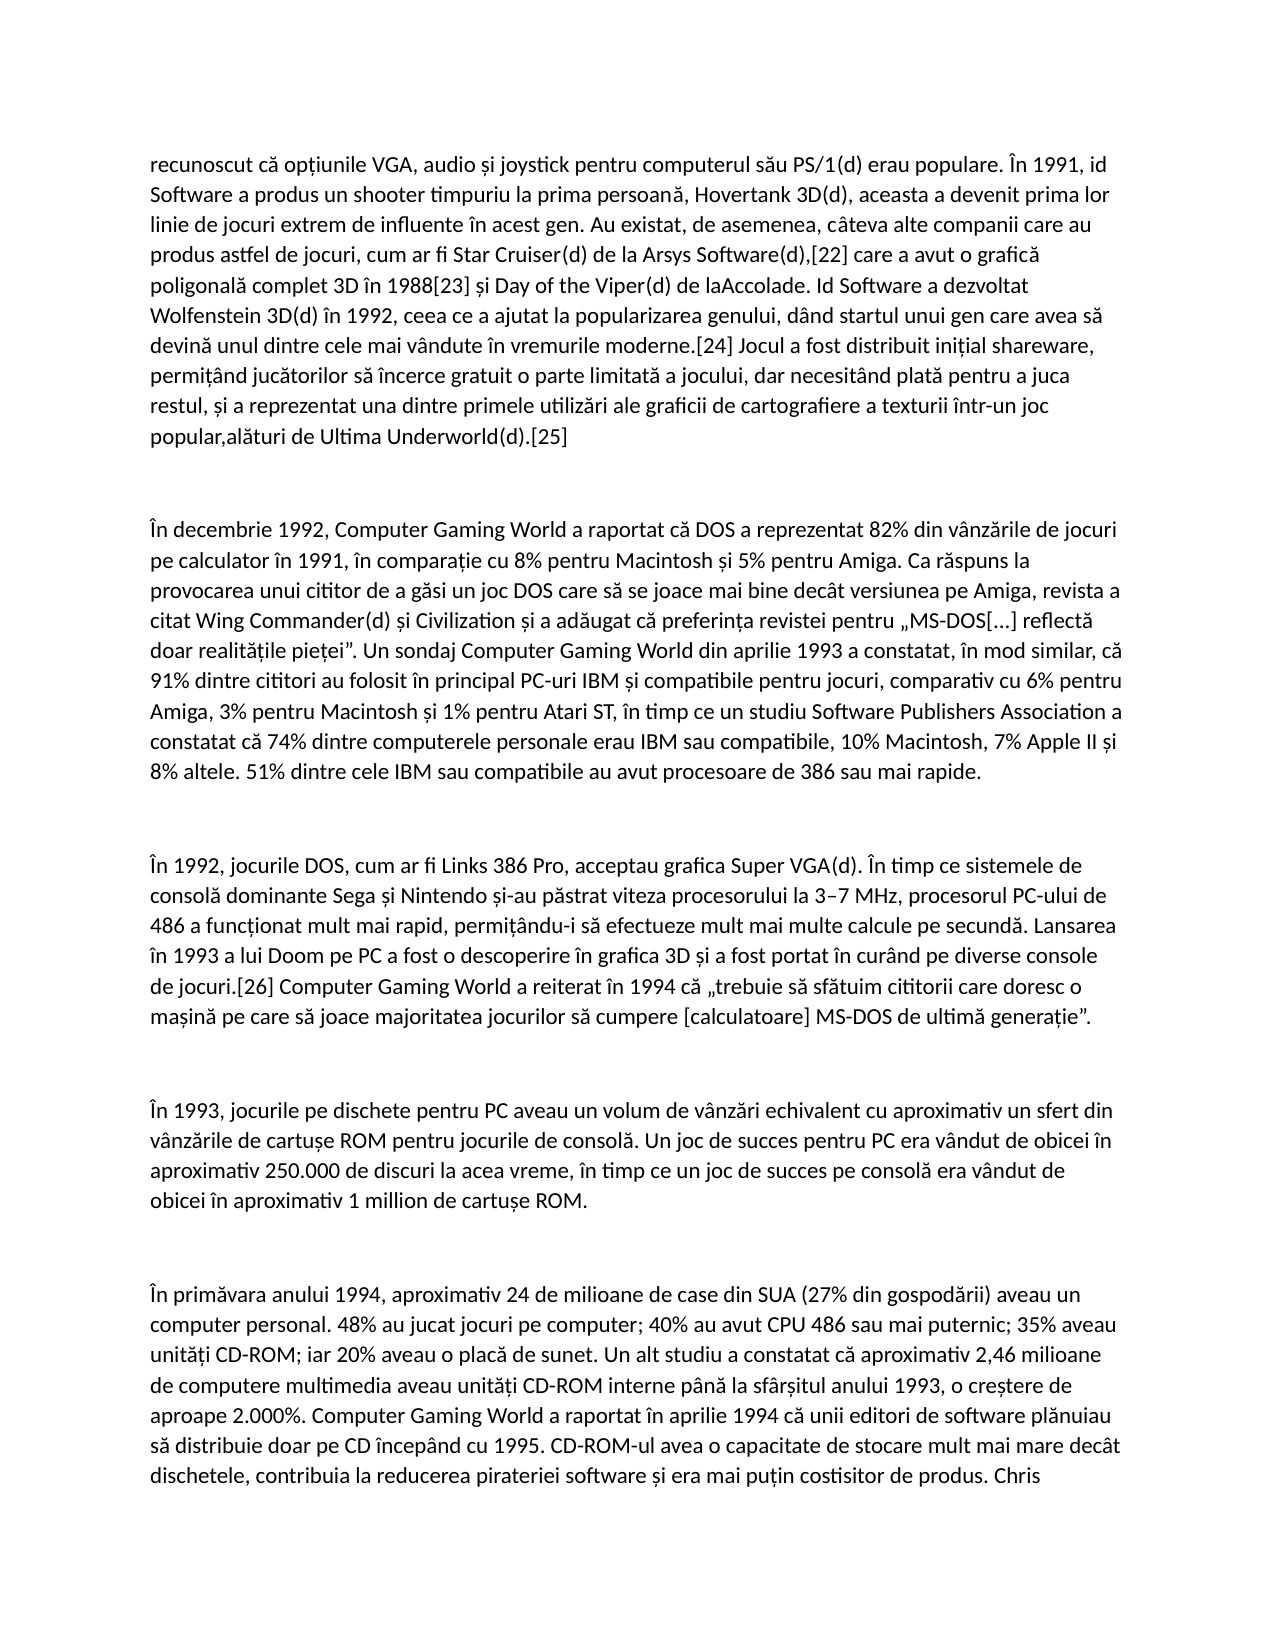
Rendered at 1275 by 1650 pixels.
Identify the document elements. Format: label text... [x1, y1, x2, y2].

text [150, 150, 1125, 450]
text În decembrie 1992, Computer Gaming World a raportat că DOS a reprezentat 82% din vânzările de jocuri pe calculator în 1991, în comparație cu 8% pentru Macintosh și 5% pentru Amiga. Ca răspuns la provocarea unui cititor de a găsi un joc DOS care să se joace mai bine decât versiunea pe Amiga, revista a citat Wing Commander⁠(d) și Civilization și a adăugat că preferința revistei pentru „MS-DOS[...] reflectă doar realitățile pieței”. Un sondaj Computer Gaming World din aprilie 1993 a constatat, în mod similar, că 91% dintre cititori au folosit în principal PC-uri IBM și compatibile pentru jocuri, comparativ cu 6% pentru Amiga, 3% pentru Macintosh și 1% pentru Atari ST, în timp ce un studiu Software Publishers Association a constatat că 74% dintre computerele personale erau IBM sau compatibile, 10% Macintosh, 7% Apple II și 8% altele. 51% dintre cele IBM sau compatibile au avut procesoare de 386 sau mai rapide. [150, 516, 1125, 785]
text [150, 1280, 1125, 1489]
text În 1993, jocurile pe dischete pentru PC aveau un volum de vânzări echivalent cu aproximativ un sfert din vânzările de cartușe ROM pentru jocurile de consolă. Un joc de succes pentru PC era vândut de obicei în aproximativ 250.000 de discuri la acea vreme, în timp ce un joc de succes pe consolă era vândut de obicei în aproximativ 1 million de cartușe ROM. [150, 1096, 1125, 1214]
text În 1992, jocurile DOS, cum ar fi Links 386 Pro, acceptau grafica Super VGA⁠(d). În timp ce sistemele de consolă dominante Sega și Nintendo și-au păstrat viteza procesorului la 3–7 MHz, procesorul PC-ului de 486 a funcționat mult mai rapid, permițându-i să efectueze mult mai multe calcule pe secundă. Lansarea în 1993 a lui Doom pe PC a fost o descoperire în grafica 3D și a fost portat în curând pe diverse console de jocuri.[26] Computer Gaming World a reiterat în 1994 că „trebuie să sfătuim cititorii care doresc o mașină pe care să joace majoritatea jocurilor să cumpere [calculatoare] MS-DOS de ultimă generație”. [150, 851, 1125, 1030]
